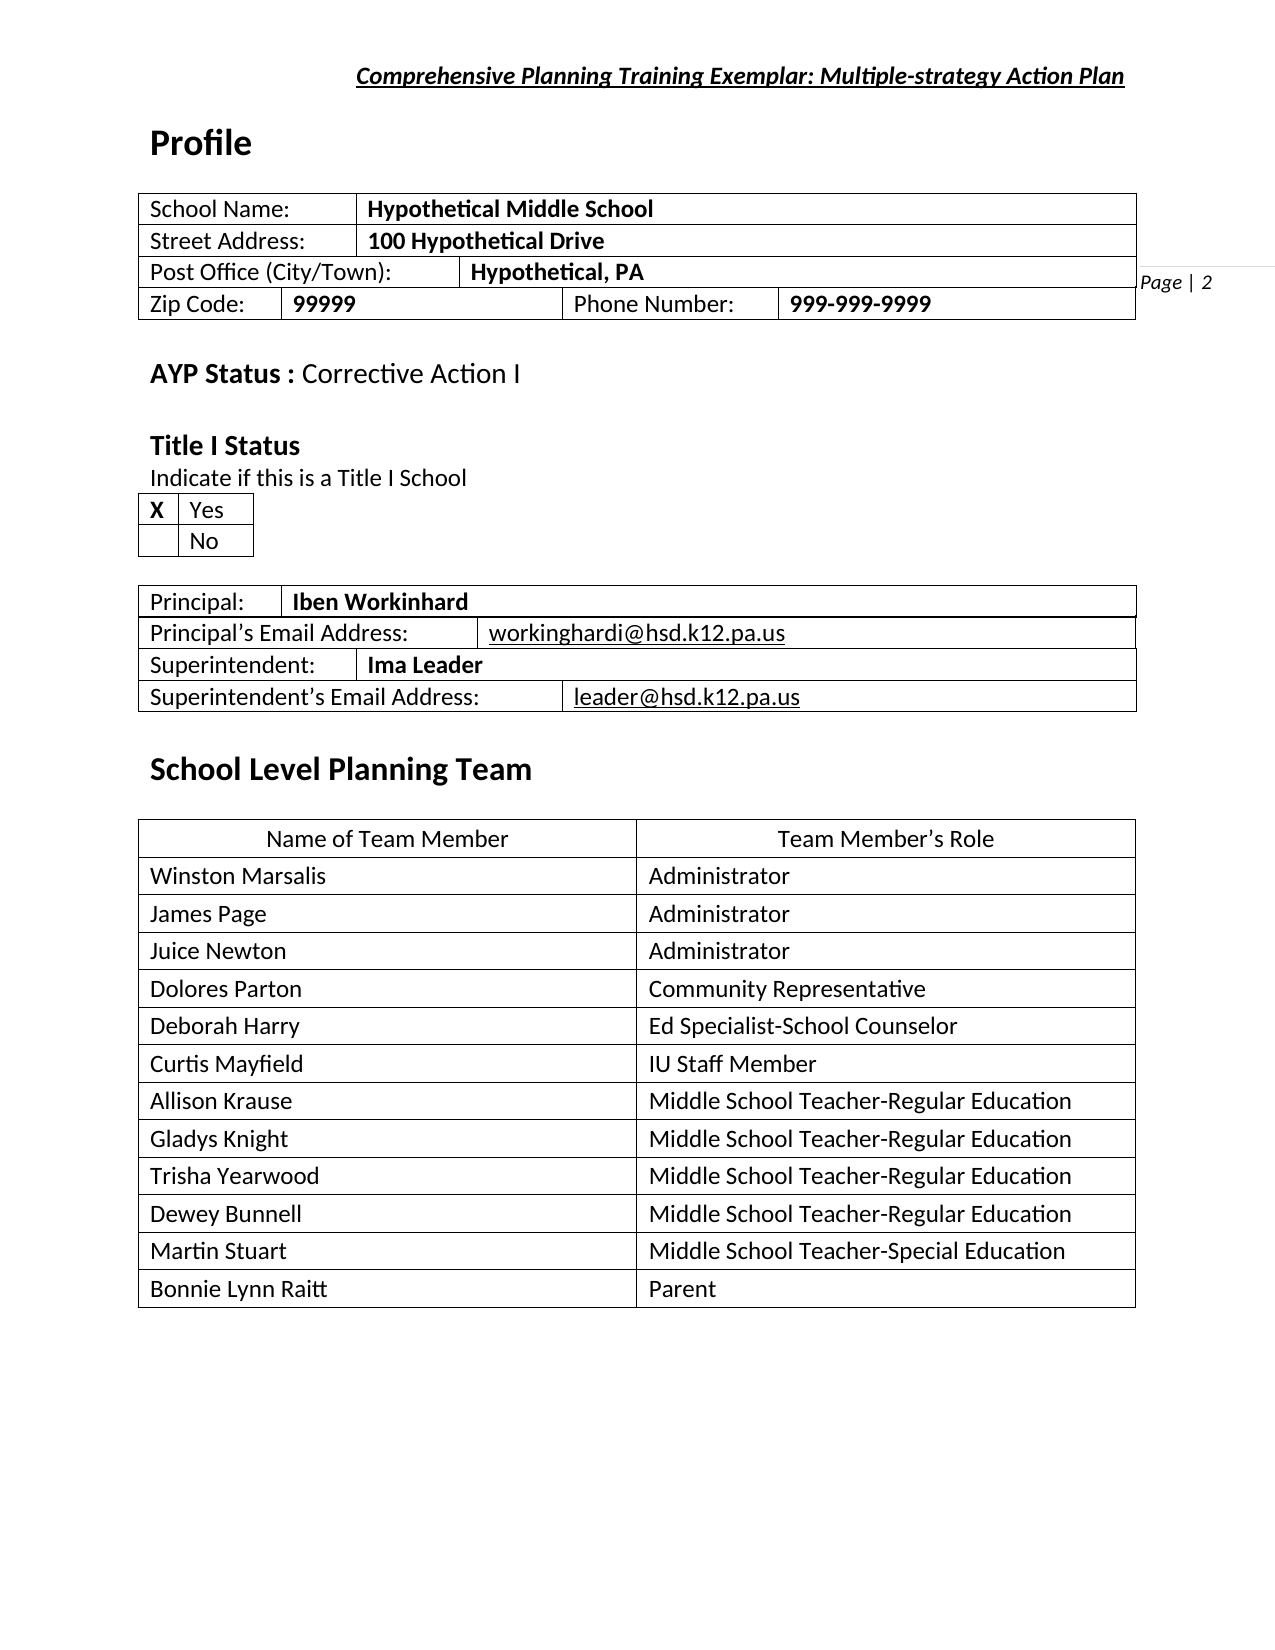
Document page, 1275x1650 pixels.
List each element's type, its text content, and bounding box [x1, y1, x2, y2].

table_cell Gladys Knight [139, 1120, 636, 1157]
table_cell Superintendent’s Email Address: [139, 681, 562, 711]
table_cell Middle School Teacher-Special Education [637, 1233, 1135, 1269]
table_cell Post Office (City/Town): [139, 257, 459, 287]
table_cell [139, 525, 178, 556]
table_cell Curtis Mayfield [139, 1045, 636, 1082]
table_cell Zip Code: [139, 288, 281, 319]
table_cell Administrator [637, 858, 1135, 894]
table_cell Community Representative [637, 970, 1135, 1007]
table_cell James Page [139, 895, 636, 932]
table_cell Trisha Yearwood [139, 1158, 636, 1194]
table_cell Street Address: [139, 225, 356, 256]
text Indicate if this is a Title I School [150, 462, 1125, 493]
table_cell leader@hsd.k12.pa.us [563, 681, 1136, 711]
table_cell Martin Stuart [139, 1233, 636, 1269]
table_cell Middle School Teacher-Regular Education [637, 1083, 1135, 1119]
table_header Principal: [139, 586, 281, 616]
table_cell Dewey Bunnell [139, 1195, 636, 1232]
table_cell IU Staff Member [637, 1045, 1135, 1082]
table_cell 99999 [282, 288, 562, 319]
table_cell No [179, 525, 253, 556]
text Profile [150, 118, 1125, 164]
table_cell Parent [637, 1270, 1135, 1307]
table_header Name of Team Member [139, 820, 636, 857]
table_header Iben Workinhard [282, 586, 1136, 616]
table_header Yes [179, 494, 253, 524]
table_cell Administrator [637, 933, 1135, 969]
table_cell Juice Newton [139, 933, 636, 969]
table_cell Dolores Parton [139, 970, 636, 1007]
table_cell Ed Specialist-School Counselor [637, 1008, 1135, 1044]
table_cell Principal’s Email Address: [139, 618, 477, 648]
table_header Team Member’s Role [637, 820, 1135, 857]
table_cell Allison Krause [139, 1083, 636, 1119]
table_cell Administrator [637, 895, 1135, 932]
table_cell Winston Marsalis [139, 858, 636, 894]
table_header School Name: [139, 194, 356, 224]
table_cell Hypothetical, PA [460, 257, 1136, 287]
text AYP Status : Corrective Action I [150, 355, 1125, 391]
table_header X [139, 494, 178, 524]
text Title I Status [150, 427, 1125, 462]
table_cell Superintendent: [139, 649, 356, 679]
text School Level Planning Team [150, 748, 1125, 788]
table_cell 100 Hypothetical Drive [357, 225, 1136, 256]
table_cell Deborah Harry [139, 1008, 636, 1044]
table_cell Middle School Teacher-Regular Education [637, 1195, 1135, 1232]
table_cell workinghardi@hsd.k12.pa.us [478, 618, 1135, 648]
table_cell 999-999-9999 [779, 288, 1135, 319]
table_cell Phone Number: [563, 288, 778, 319]
table_header Hypothetical Middle School [357, 194, 1136, 224]
table_cell Ima Leader [357, 649, 1136, 679]
table_cell Bonnie Lynn Raitt [139, 1270, 636, 1307]
table_cell Middle School Teacher-Regular Education [637, 1158, 1135, 1194]
table_cell Middle School Teacher-Regular Education [637, 1120, 1135, 1157]
